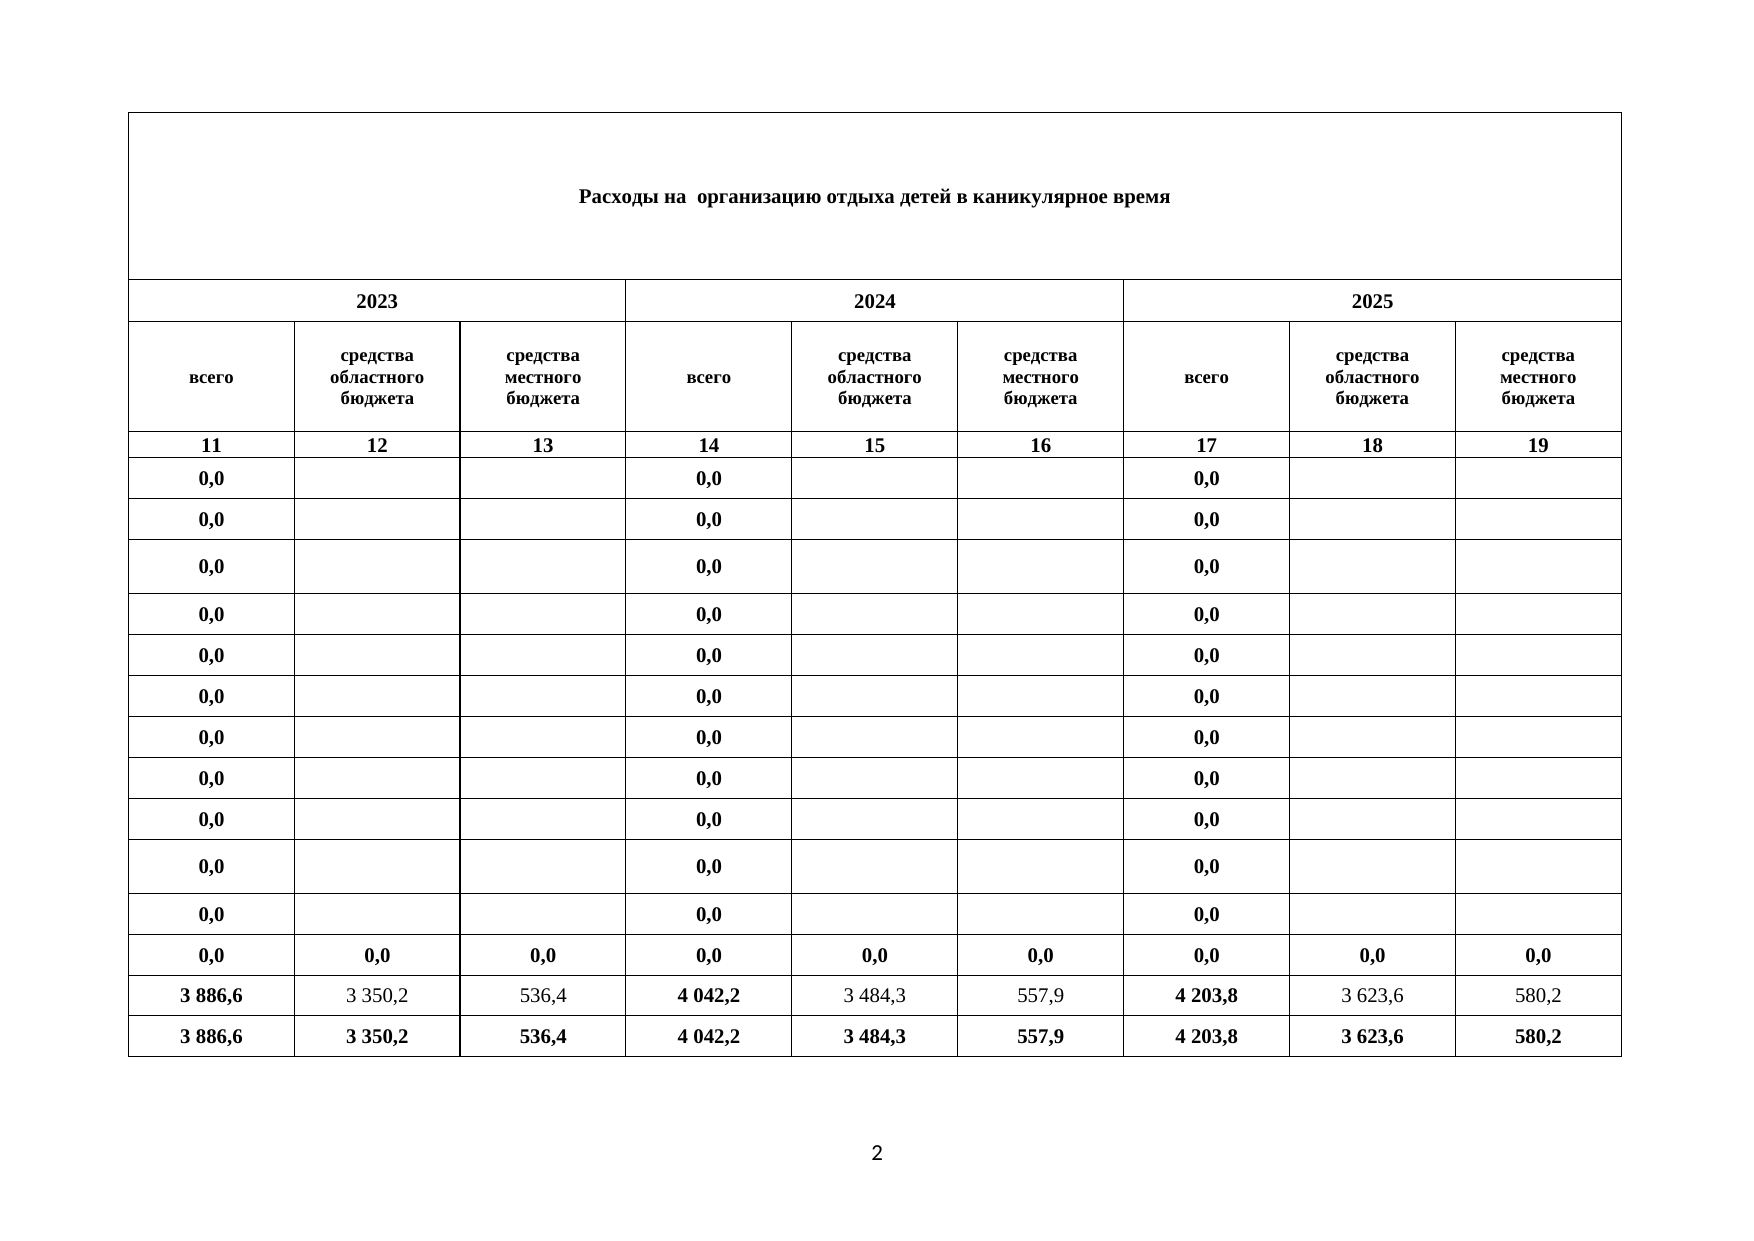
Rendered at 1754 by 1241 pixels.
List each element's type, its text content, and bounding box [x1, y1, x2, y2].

table_cell [1290, 717, 1455, 757]
table_cell 0,0 [1456, 935, 1621, 975]
table_cell [1290, 499, 1455, 539]
table_cell 0,0 [129, 799, 294, 839]
table_cell [1456, 840, 1621, 893]
table_cell [1456, 499, 1621, 539]
table_cell 0,0 [1124, 540, 1289, 593]
table_cell средства местного бюджета [958, 322, 1123, 431]
table_cell [792, 799, 957, 839]
table_cell [1290, 758, 1455, 798]
table_cell 13 [461, 432, 625, 457]
table_cell [461, 894, 625, 934]
table_cell [461, 458, 625, 498]
table_cell 4 042,2 [626, 976, 791, 1014]
table_cell [1456, 894, 1621, 934]
table_cell всего [129, 322, 294, 431]
table_cell 0,0 [1124, 676, 1289, 716]
table_cell 0,0 [1124, 499, 1289, 539]
table_cell 0,0 [129, 758, 294, 798]
table_cell всего [626, 322, 791, 431]
table_cell 4 042,2 [626, 1016, 791, 1056]
table_cell 536,4 [461, 1016, 625, 1056]
table_cell [295, 635, 459, 675]
table_cell [958, 635, 1123, 675]
table_cell [461, 676, 625, 716]
table_cell [461, 758, 625, 798]
table_cell 0,0 [129, 676, 294, 716]
table_cell [792, 594, 957, 634]
table_cell 18 [1290, 432, 1455, 457]
table_cell 0,0 [129, 635, 294, 675]
table_cell [461, 635, 625, 675]
table_cell 0,0 [626, 594, 791, 634]
table_cell [1290, 840, 1455, 893]
table_cell [295, 840, 459, 893]
table_cell [958, 894, 1123, 934]
table_cell [792, 540, 957, 593]
table_cell [461, 840, 625, 893]
table_cell 0,0 [626, 840, 791, 893]
table_cell [958, 499, 1123, 539]
table_cell [295, 799, 459, 839]
table_cell 0,0 [1124, 635, 1289, 675]
table_cell 557,9 [958, 1016, 1123, 1056]
table_cell 0,0 [626, 717, 791, 757]
table_cell 557,9 [958, 976, 1123, 1014]
table_cell 580,2 [1456, 976, 1621, 1014]
table_cell 0,0 [1124, 594, 1289, 634]
table_cell 0,0 [1124, 894, 1289, 934]
table_cell [958, 676, 1123, 716]
table_cell [958, 799, 1123, 839]
table_cell 3 484,3 [792, 1016, 957, 1056]
table_cell [792, 676, 957, 716]
table_cell 0,0 [129, 540, 294, 593]
table_cell 0,0 [1124, 935, 1289, 975]
table_cell [295, 758, 459, 798]
table_cell 0,0 [1290, 935, 1455, 975]
table_cell средства областного бюджета [792, 322, 957, 431]
table_cell 0,0 [626, 799, 791, 839]
table_cell [461, 540, 625, 593]
table_cell 0,0 [461, 935, 625, 975]
table_cell [1290, 594, 1455, 634]
table_cell 0,0 [626, 935, 791, 975]
table_cell 0,0 [1124, 840, 1289, 893]
table_cell 0,0 [792, 935, 957, 975]
table_cell 3 350,2 [295, 976, 459, 1014]
table_cell 3 350,2 [295, 1016, 459, 1056]
table_cell 0,0 [295, 935, 459, 975]
table_cell [295, 894, 459, 934]
table_cell [958, 458, 1123, 498]
table_cell [792, 458, 957, 498]
table_cell 19 [1456, 432, 1621, 457]
table_cell [1456, 635, 1621, 675]
table_cell 536,4 [461, 976, 625, 1014]
table_cell [461, 799, 625, 839]
table_cell 0,0 [626, 540, 791, 593]
table_cell [1456, 540, 1621, 593]
table_cell [792, 758, 957, 798]
table_cell [461, 594, 625, 634]
table_cell [1290, 458, 1455, 498]
table_cell 580,2 [1456, 1016, 1621, 1056]
table_cell [1456, 676, 1621, 716]
table_cell всего [1124, 322, 1289, 431]
table_cell 0,0 [129, 717, 294, 757]
table_cell 15 [792, 432, 957, 457]
table_cell [792, 717, 957, 757]
table_cell 3 623,6 [1290, 1016, 1455, 1056]
table_cell 17 [1124, 432, 1289, 457]
table_cell 3 623,6 [1290, 976, 1455, 1014]
table_cell 14 [626, 432, 791, 457]
table_cell 0,0 [626, 676, 791, 716]
table_cell 0,0 [626, 499, 791, 539]
table_cell [461, 499, 625, 539]
table_cell 0,0 [1124, 717, 1289, 757]
table_cell [958, 594, 1123, 634]
table_cell [1456, 717, 1621, 757]
table_cell [461, 717, 625, 757]
table_cell 0,0 [129, 499, 294, 539]
table_cell [792, 635, 957, 675]
table_cell 0,0 [626, 758, 791, 798]
table_cell 4 203,8 [1124, 976, 1289, 1014]
table_cell 0,0 [129, 594, 294, 634]
table_cell 0,0 [129, 894, 294, 934]
table_cell [1456, 758, 1621, 798]
table_cell [295, 458, 459, 498]
table_cell 0,0 [1124, 458, 1289, 498]
table_cell 0,0 [626, 458, 791, 498]
table_cell 4 203,8 [1124, 1016, 1289, 1056]
table_cell 3 886,6 [129, 1016, 294, 1056]
table_cell средства местного бюджета [461, 322, 625, 431]
table_cell [1290, 540, 1455, 593]
table_header Расходы на организацию отдыха детей в каникулярное время [129, 113, 1621, 279]
table_cell [1290, 894, 1455, 934]
table_cell средства областного бюджета [295, 322, 459, 431]
table_cell 0,0 [1124, 758, 1289, 798]
table_cell [958, 717, 1123, 757]
table_cell 3 886,6 [129, 976, 294, 1014]
table_cell [1456, 799, 1621, 839]
table_cell 0,0 [626, 635, 791, 675]
table_cell [958, 840, 1123, 893]
table_cell [1456, 458, 1621, 498]
table_cell 0,0 [1124, 799, 1289, 839]
table_cell [1290, 799, 1455, 839]
table_cell средства областного бюджета [1290, 322, 1455, 431]
table_cell 2023 [129, 280, 625, 321]
table_cell 12 [295, 432, 459, 457]
table_cell 0,0 [129, 840, 294, 893]
table_cell [792, 894, 957, 934]
table_cell [295, 717, 459, 757]
table_cell 3 484,3 [792, 976, 957, 1014]
table_cell [792, 840, 957, 893]
table_cell [295, 540, 459, 593]
table_cell 0,0 [626, 894, 791, 934]
table_cell [295, 676, 459, 716]
table_cell [792, 499, 957, 539]
table_cell [1456, 594, 1621, 634]
table_cell [958, 540, 1123, 593]
table_cell 0,0 [129, 935, 294, 975]
table_cell [958, 758, 1123, 798]
table_cell средства местного бюджета [1456, 322, 1621, 431]
table_cell 0,0 [958, 935, 1123, 975]
table_cell 11 [129, 432, 294, 457]
table_cell 2024 [626, 280, 1123, 321]
table_cell 2025 [1124, 280, 1621, 321]
table_cell [1290, 676, 1455, 716]
table_cell 16 [958, 432, 1123, 457]
table_cell [295, 499, 459, 539]
table_cell [1290, 635, 1455, 675]
table_cell [295, 594, 459, 634]
table_cell 0,0 [129, 458, 294, 498]
